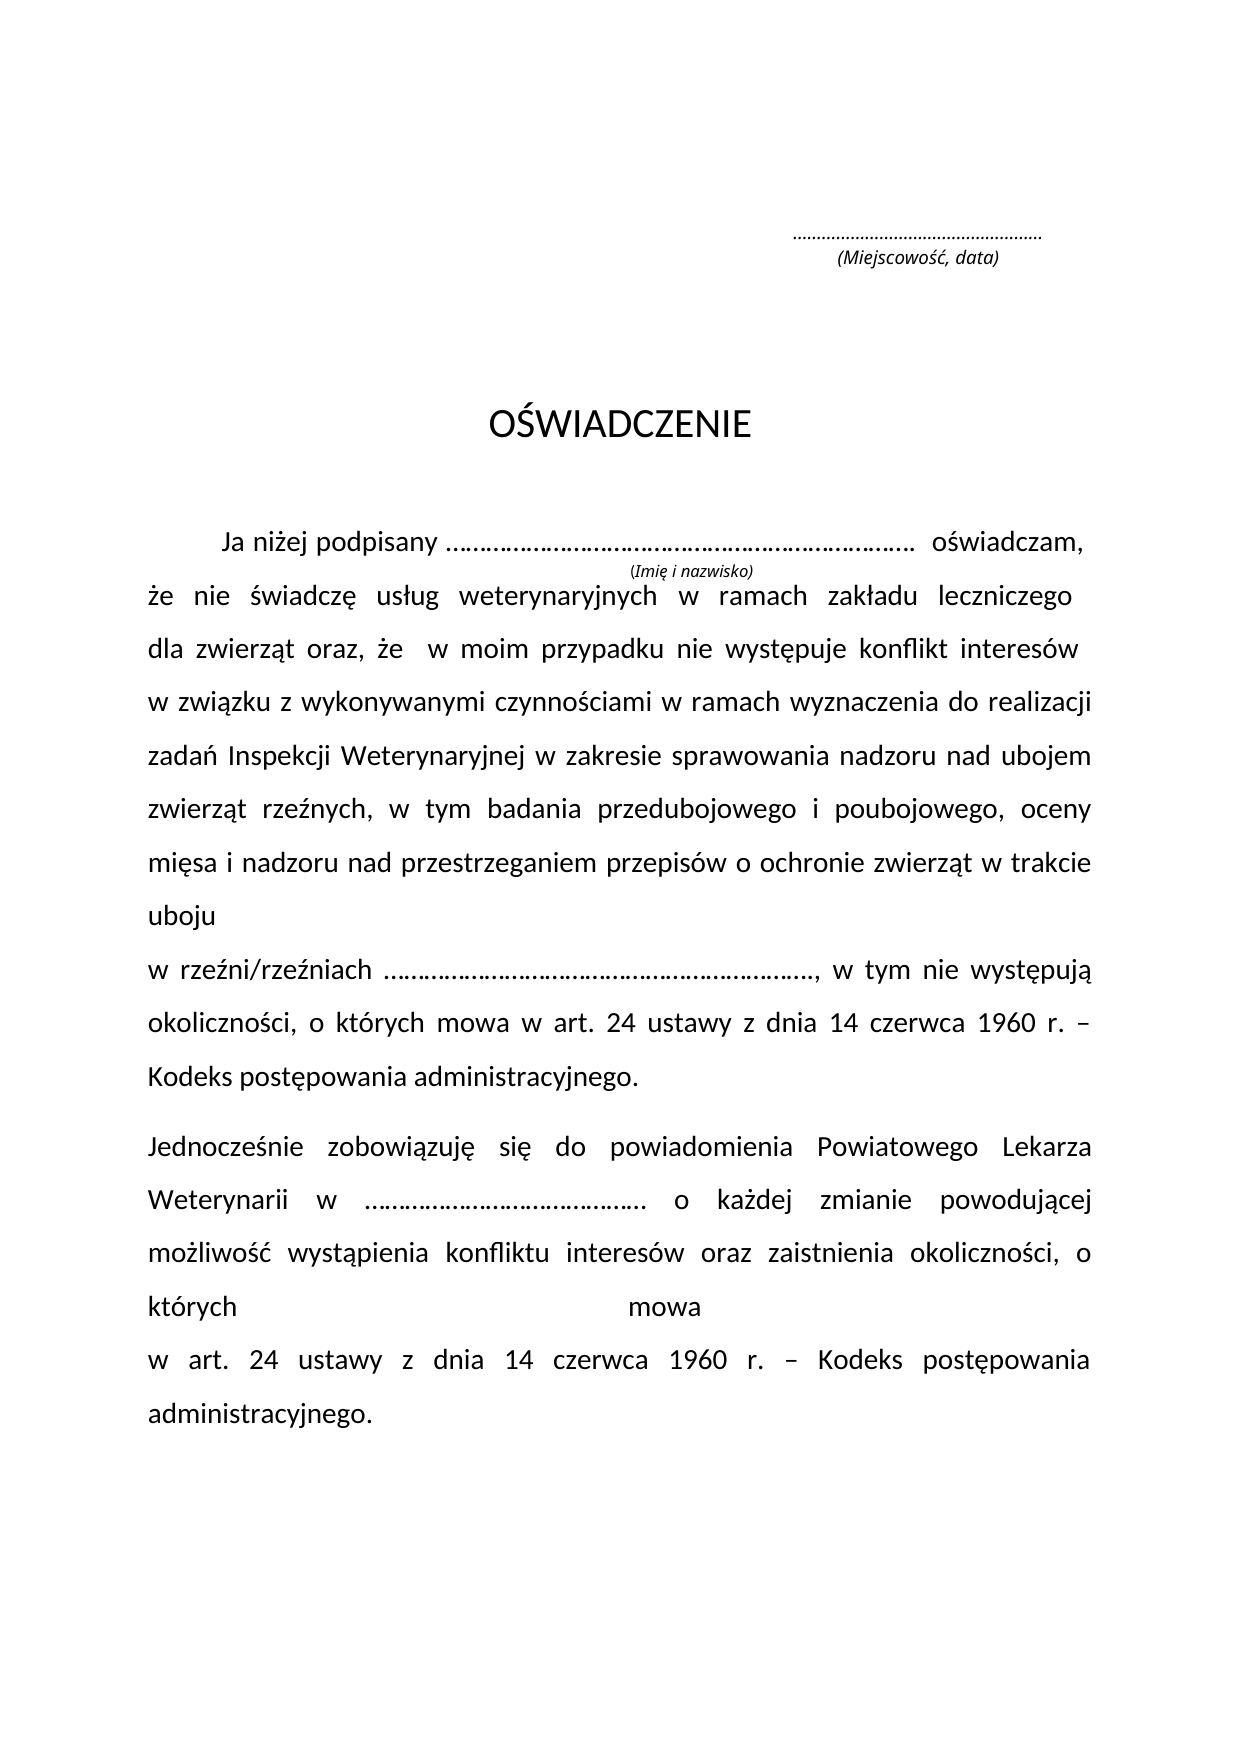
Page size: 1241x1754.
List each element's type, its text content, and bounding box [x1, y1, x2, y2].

table_cell (Miejscowość, data) [746, 245, 1093, 284]
text Ja niżej podpisany ……………………………………………………………. oświadczam, że nie świadczę usług weterynaryjnych w ramach zakładu leczniczego dla zwierząt oraz, że w moim przypadku nie występuje konflikt interesów w związku z wykonywanymi czynnościami w ramach wyznaczenia do realizacji zadań Inspekcji Weterynaryjnej w zakresie sprawowania nadzoru nad ubojem zwierząt rzeźnych, w tym badania przedubojowego i poubojowego, oceny mięsa i nadzoru nad przestrzeganiem przepisów o ochronie zwierząt w trakcie uboju w rzeźni/rzeźniach ………………………………………………………., w tym nie występują okoliczności, o których mowa w art. 24 ustawy z dnia 14 czerwca 1960 r. – Kodeks postępowania administracyjnego. [148, 523, 1093, 1093]
text OŚWIADCZENIE [148, 397, 1093, 447]
text Jednocześnie zobowiązuję się do powiadomienia Powiatowego Lekarza Weterynarii w …………………………………… o każdej zmianie powodującej możliwość wystąpienia konfliktu interesów oraz zaistnienia okoliczności, o których mowa w art. 24 ustawy z dnia 14 czerwca 1960 r. – Kodeks postępowania administracyjnego. [148, 1128, 1093, 1431]
table_header ……………………….…………………… [746, 219, 1093, 245]
